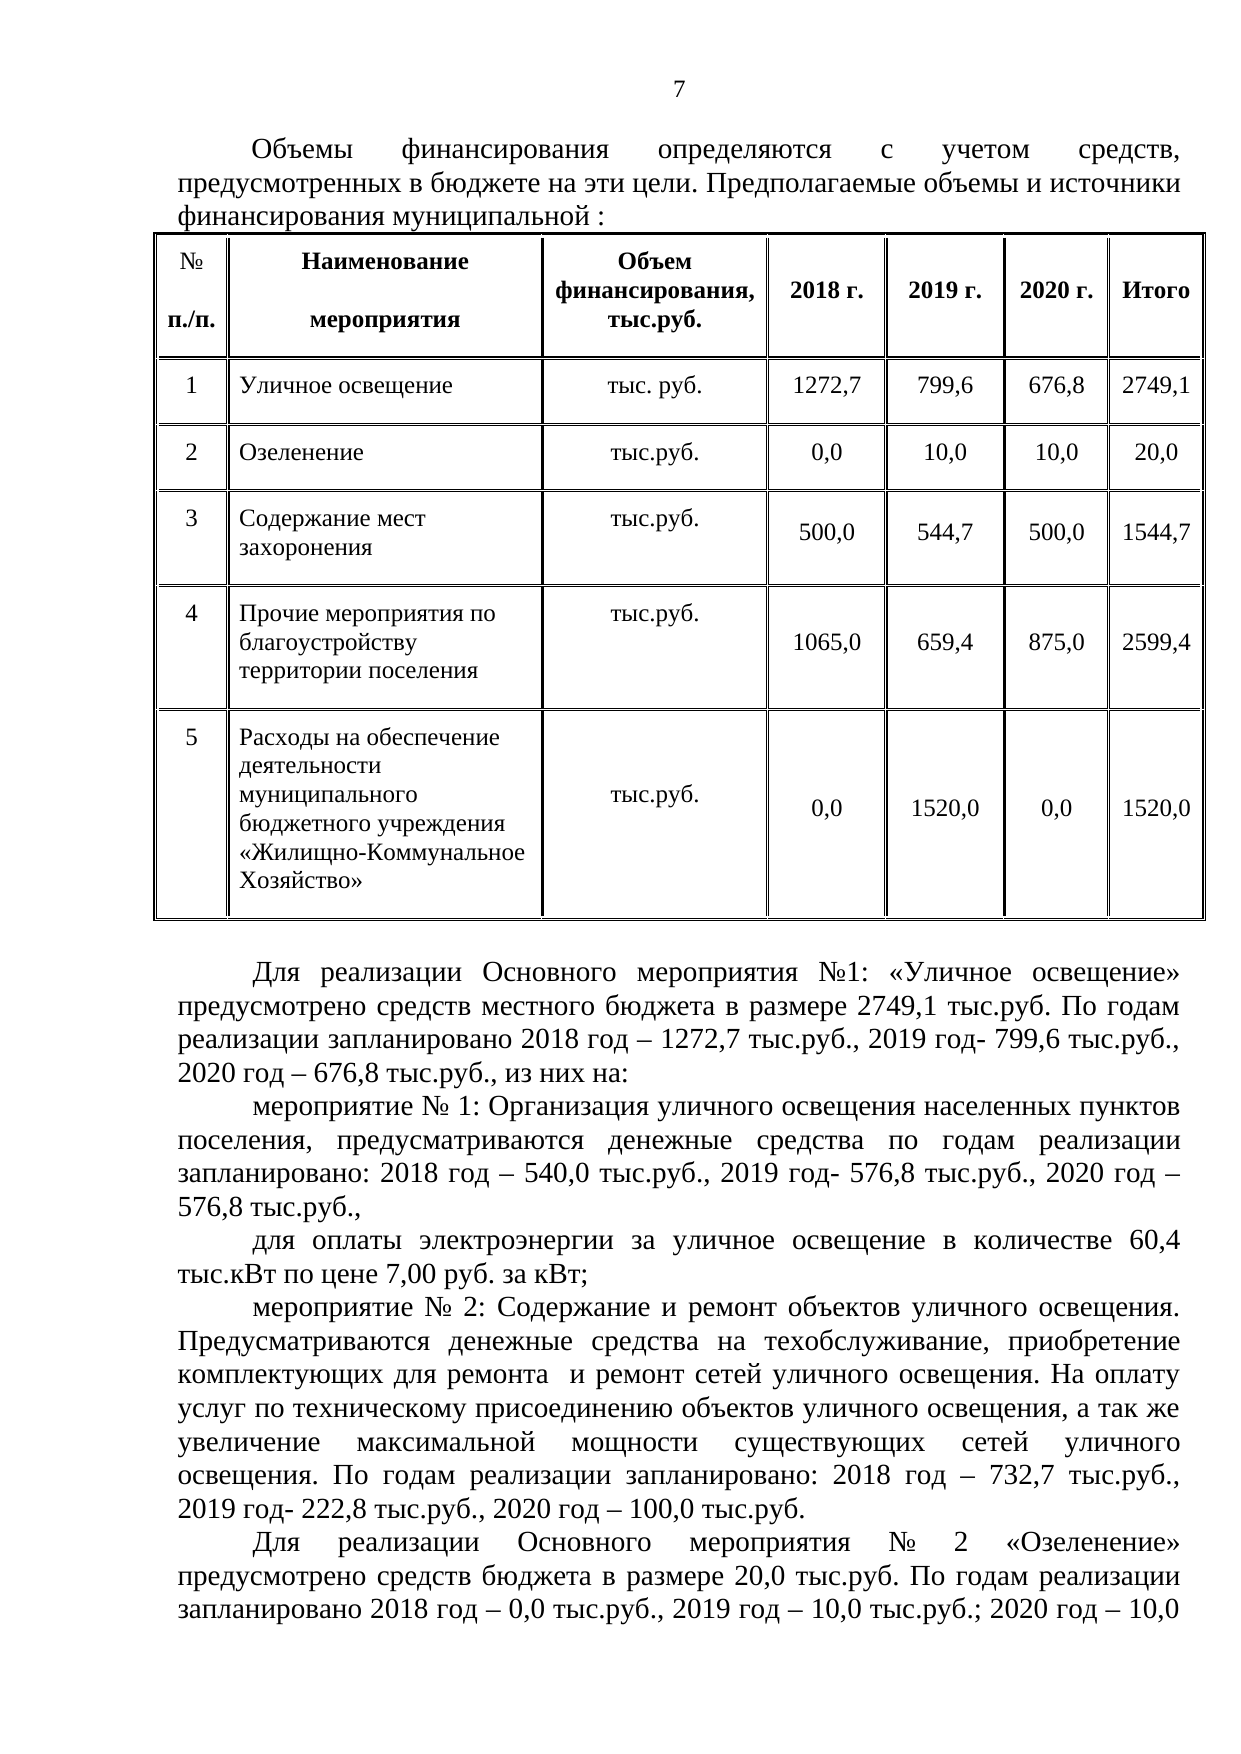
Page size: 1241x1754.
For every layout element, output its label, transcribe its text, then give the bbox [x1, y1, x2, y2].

table_cell 2599,4 [1109, 584, 1204, 707]
table_cell 1544,7 [1109, 489, 1204, 584]
table_cell 5 [157, 708, 228, 917]
table_header 2019 г. [886, 234, 1004, 356]
table_header 2018 г. [768, 234, 886, 356]
table_cell тыс.руб. [544, 492, 766, 584]
table_cell 10,0 [888, 426, 1003, 489]
table_cell 799,6 [888, 360, 1003, 422]
text мероприятие № 1: Организация уличного освещения населенных пунктов поселения, предусматриваются денежные средства по годам реализации запланировано: 2018 год – 540,0 тыс.руб., 2019 год- 576,8 тыс.руб., 2020 год – 576,8 тыс.руб., [177, 1088, 1181, 1222]
table_cell 4 [155, 584, 228, 707]
table_header № п./п. [157, 234, 228, 356]
table_cell Расходы на обеспечение деятельности муниципального бюджетного учреждения «Жилищно-Коммунальное Хозяйство» [228, 711, 542, 917]
table_cell 20,0 [1110, 423, 1203, 489]
table_cell 500,0 [1006, 492, 1107, 584]
table_cell Уличное освещение [230, 360, 541, 422]
table_cell тыс.руб. [544, 587, 766, 707]
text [177, 1524, 1181, 1625]
table_cell 0,0 [768, 708, 886, 917]
table_cell 0,0 [769, 426, 884, 489]
table_cell 676,8 [1006, 360, 1107, 422]
table_header Объем финансирования, тыс.руб. [542, 235, 768, 356]
table_cell 1065,0 [769, 587, 884, 707]
table_cell 0,0 [1004, 711, 1109, 917]
table_cell 544,7 [888, 492, 1003, 584]
table_cell 875,0 [1006, 587, 1107, 707]
table_cell тыс.руб. [544, 426, 766, 489]
table_cell 3 [155, 489, 228, 584]
table_cell 10,0 [1006, 426, 1107, 489]
text для оплаты электроэнергии за уличное освещение в количестве 60,4 тыс.кВт по цене 7,00 руб. за кВт; [177, 1222, 1181, 1289]
text Объемы финансирования определяются с учетом средств, предусмотренных в бюджете на эти цели. Предполагаемые объемы и источники финансирования муниципальной : [177, 131, 1181, 232]
text Для реализации Основного мероприятия №1: «Уличное освещение» предусмотрено средств местного бюджета в размере 2749,1 тыс.руб. По годам реализации запланировано 2018 год – 1272,7 тыс.руб., 2019 год- 799,6 тыс.руб., 2020 год – 676,8 тыс.руб., из них на: [177, 954, 1181, 1088]
table_cell 659,4 [888, 587, 1003, 707]
table_cell 1 [157, 356, 226, 422]
table_cell Озеленение [230, 426, 541, 489]
table_cell 500,0 [769, 492, 884, 584]
table_cell 1520,0 [1109, 708, 1203, 917]
table_cell 2749,1 [1110, 356, 1203, 422]
table_header Наименование мероприятия [228, 234, 542, 356]
table_cell тыс. руб. [544, 360, 766, 422]
text мероприятие № 2: Содержание и ремонт объектов уличного освещения. Предусматриваются денежные средства на техобслуживание, приобретение комплектующих для ремонта и ремонт сетей уличного освещения. На оплату услуг по техническому присоединению объектов уличного освещения, а так же увеличение максимальной мощности существующих сетей уличного освещения. По годам реализации запланировано: 2018 год – 732,7 тыс.руб., 2019 год- 222,8 тыс.руб., 2020 год – 100,0 тыс.руб. [177, 1289, 1181, 1524]
table_cell 1272,7 [769, 360, 884, 422]
table_cell тыс.руб. [542, 711, 768, 917]
table_cell 1520,0 [886, 711, 1004, 917]
table_header 2020 г. [1004, 235, 1109, 356]
table_cell 2 [157, 423, 226, 489]
table_header Итого [1109, 235, 1202, 356]
table_cell Прочие мероприятия по благоустройству территории поселения [230, 587, 541, 707]
table_cell Содержание мест захоронения [230, 492, 541, 584]
